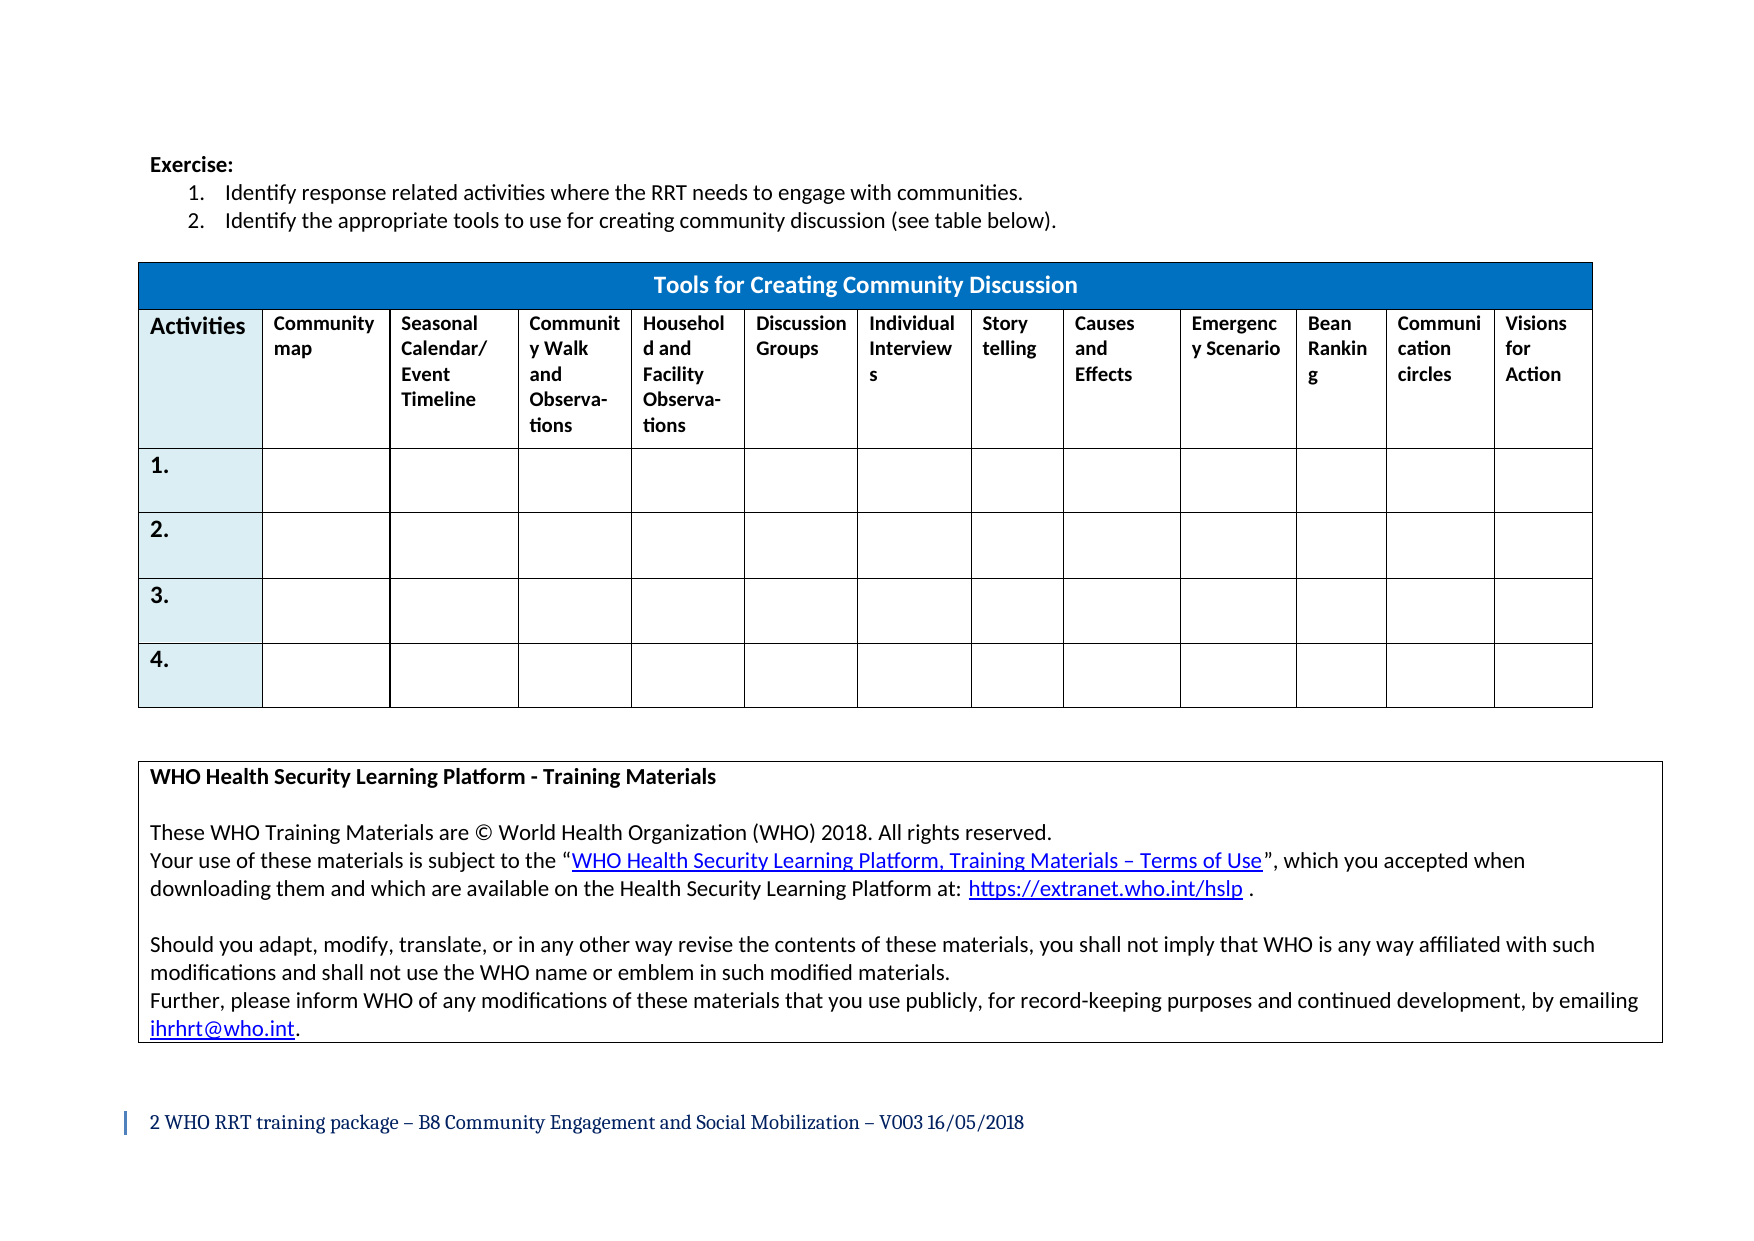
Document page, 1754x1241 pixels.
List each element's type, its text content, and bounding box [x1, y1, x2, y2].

table_cell Seasonal Calendar/ Event Timeline [391, 310, 518, 448]
table_cell 3. [139, 579, 262, 642]
table_cell [1387, 513, 1494, 578]
list Identify response related activities where the RRT needs to engage with communities. [187, 178, 1604, 206]
table_cell [391, 449, 518, 512]
text Exercise: [150, 150, 1604, 178]
table_cell Bean Ranking [1297, 310, 1386, 448]
table_cell [263, 513, 389, 578]
table_cell [1297, 579, 1386, 642]
table_cell Individual Interviews [858, 310, 971, 448]
table_cell Visions for Action [1495, 310, 1592, 448]
table_cell [745, 513, 857, 578]
table_cell [1495, 513, 1592, 578]
table_cell [972, 513, 1063, 578]
table_cell [1181, 644, 1296, 707]
table_cell [632, 579, 744, 642]
table_cell [1297, 644, 1386, 707]
table_cell [391, 579, 518, 642]
table_cell [972, 449, 1063, 512]
table_cell [1495, 449, 1592, 512]
table_cell [858, 644, 971, 707]
table_header Tools for Creating Community Discussion [139, 263, 1592, 309]
table_cell [391, 644, 518, 707]
table_cell [263, 449, 389, 512]
table_cell [858, 449, 971, 512]
table_cell [972, 579, 1063, 642]
table_cell [972, 644, 1063, 707]
table_cell [519, 579, 631, 642]
table_cell 2. [139, 513, 262, 578]
table_cell [858, 513, 971, 578]
table_cell [745, 644, 857, 707]
table_cell Emergency Scenario [1181, 310, 1296, 448]
table_cell Causes and Effects [1064, 310, 1180, 448]
table_cell Discussion Groups [745, 310, 857, 448]
table_cell Community Walk and Observa-tions [519, 310, 631, 448]
table_header WHO Health Security Learning Platform - Training Materials These WHO Training Materials are © World Health Organization (WHO) 2018. All rights reserved. Your use of these materials is subject to the “WHO Health Security Learning Platform, Training Materials – Terms of Use”, which you accepted when downloading them and which are available on the Health Security Learning Platform at: https://extranet.who.int/hslp . Should you adapt, modify, translate, or in any other way revise the contents of these materials, you shall not imply that WHO is any way affiliated with such modifications and shall not use the WHO name or emblem in such modified materials. Further, please inform WHO of any modifications of these materials that you use publicly, for record-keeping purposes and continued development, by emailing ihrhrt@who.int. [139, 762, 1662, 1042]
table_cell Communication circles [1387, 310, 1494, 448]
table_cell [1064, 449, 1180, 512]
table_cell [1064, 579, 1180, 642]
table_cell [745, 449, 857, 512]
table_cell [1387, 579, 1494, 642]
table_cell [263, 644, 389, 707]
table_cell [1387, 644, 1494, 707]
table_cell Activities [139, 310, 262, 448]
table_cell [1297, 513, 1386, 578]
table_cell [1495, 579, 1592, 642]
table_cell [519, 644, 631, 707]
table_cell [1064, 644, 1180, 707]
table_cell Community map [263, 310, 389, 448]
table_cell Household and Facility Observa-tions [632, 310, 744, 448]
table_cell [263, 579, 389, 642]
table_cell 4. [139, 644, 262, 707]
table_cell [858, 579, 971, 642]
table_cell [745, 579, 857, 642]
table_cell 1. [139, 449, 262, 512]
table_cell [1181, 513, 1296, 578]
table_cell [1181, 579, 1296, 642]
table_cell [391, 513, 518, 578]
table_cell [1495, 644, 1592, 707]
table_cell [519, 449, 631, 512]
table_cell [632, 644, 744, 707]
table_cell Story telling [972, 310, 1063, 448]
table_cell [1387, 449, 1494, 512]
table_cell [632, 449, 744, 512]
table_cell [1064, 513, 1180, 578]
table_cell [519, 513, 631, 578]
table_cell [1297, 449, 1386, 512]
table_cell [632, 513, 744, 578]
table_cell [1181, 449, 1296, 512]
list Identify the appropriate tools to use for creating community discussion (see table below). [187, 206, 1604, 234]
